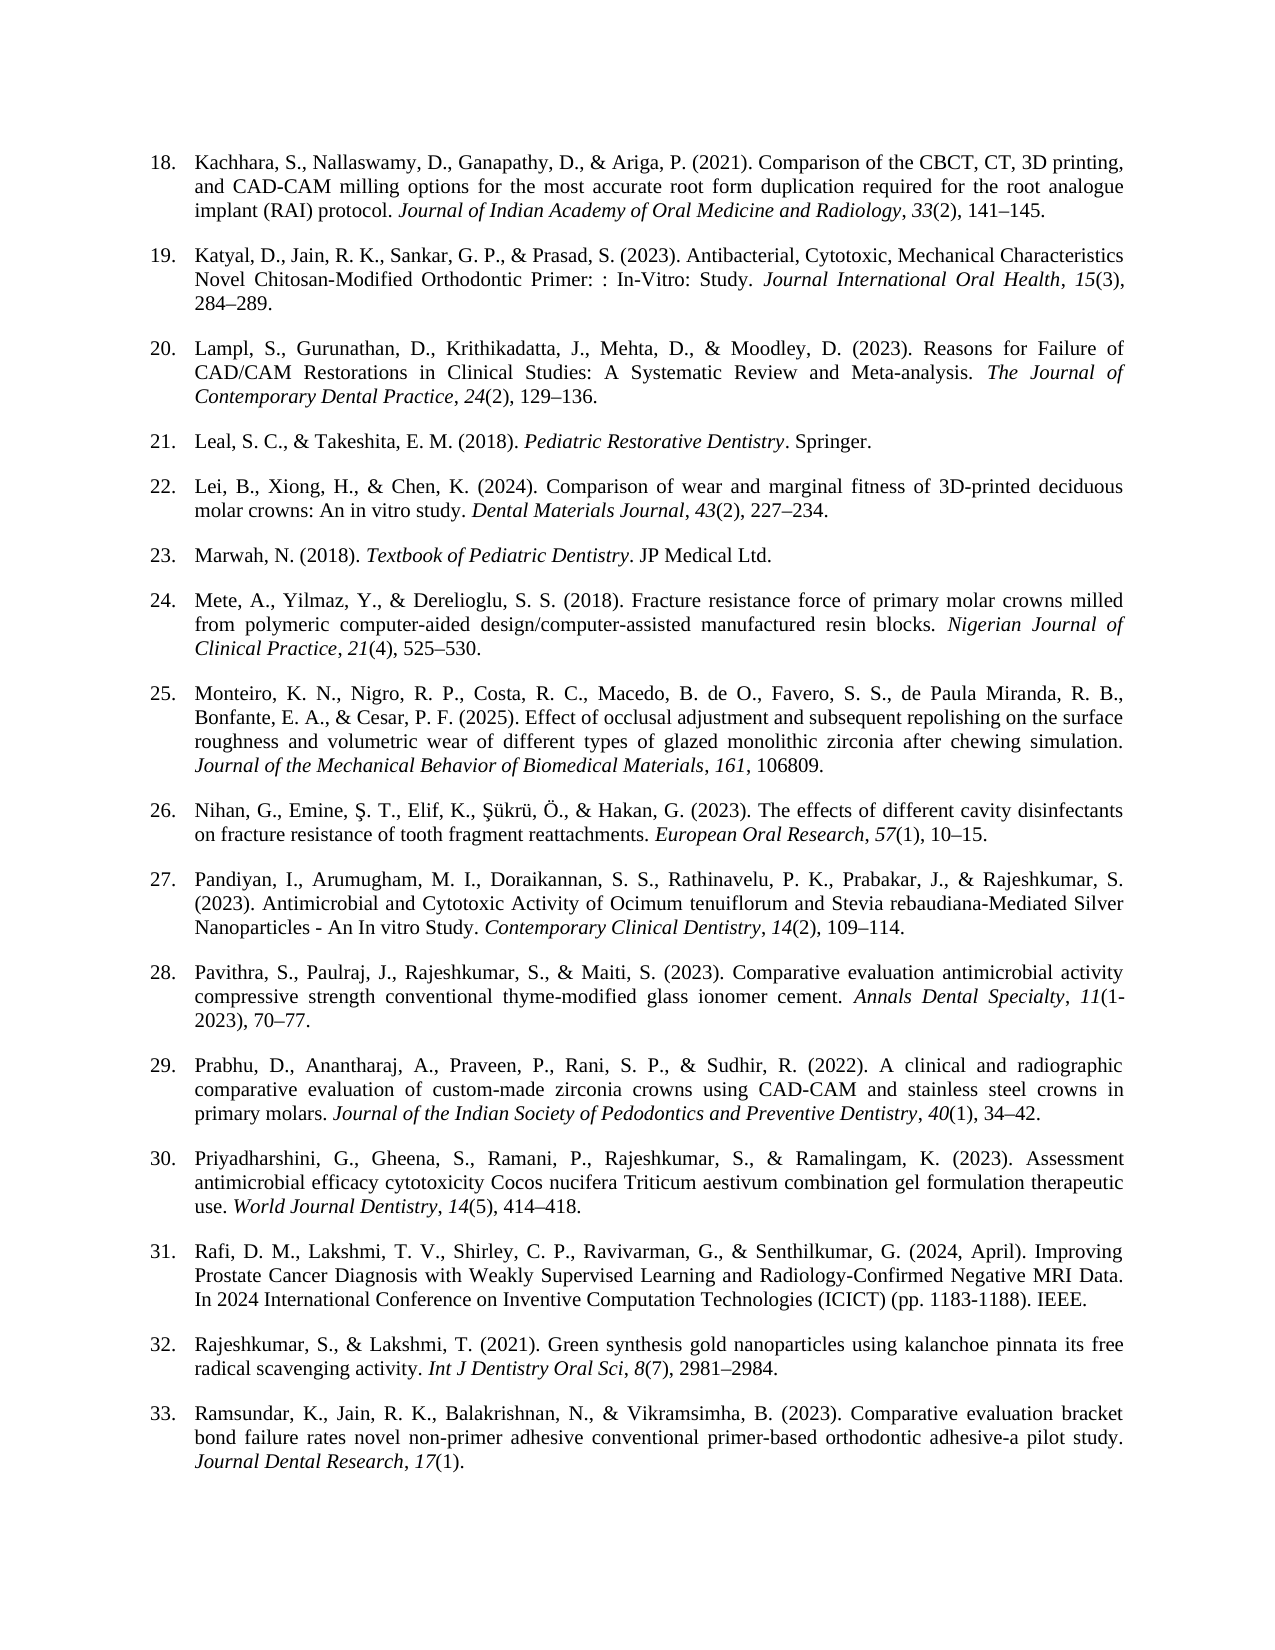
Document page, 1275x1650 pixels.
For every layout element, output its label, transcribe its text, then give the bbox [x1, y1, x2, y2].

text Ramsundar, K., Jain, R. K., Balakrishnan, N., & Vikramsimha, B. (2023). Comparative evaluation bracket bond failure rates novel non-primer adhesive conventional primer-based orthodontic adhesive-a pilot study. Journal Dental Research, 17(1). [150, 1401, 1125, 1473]
text Kachhara, S., Nallaswamy, D., Ganapathy, D., & Ariga, P. (2021). Comparison of the CBCT, CT, 3D printing, and CAD-CAM milling options for the most accurate root form duplication required for the root analogue implant (RAI) protocol. Journal of Indian Academy of Oral Medicine and Radiology, 33(2), 141–145. [150, 150, 1125, 222]
text Marwah, N. (2018). Textbook of Pediatric Dentistry. JP Medical Ltd. [150, 543, 1125, 567]
text Lampl, S., Gurunathan, D., Krithikadatta, J., Mehta, D., & Moodley, D. (2023). Reasons for Failure of CAD/CAM Restorations in Clinical Studies: A Systematic Review and Meta-analysis. The Journal of Contemporary Dental Practice, 24(2), 129–136. [150, 336, 1125, 408]
text Rajeshkumar, S., & Lakshmi, T. (2021). Green synthesis gold nanoparticles using kalanchoe pinnata its free radical scavenging activity. Int J Dentistry Oral Sci, 8(7), 2981–2984. [150, 1332, 1125, 1380]
text Priyadharshini, G., Gheena, S., Ramani, P., Rajeshkumar, S., & Ramalingam, K. (2023). Assessment antimicrobial efficacy cytotoxicity Cocos nucifera Triticum aestivum combination gel formulation therapeutic use. World Journal Dentistry, 14(5), 414–418. [150, 1146, 1125, 1218]
text Pandiyan, I., Arumugham, M. I., Doraikannan, S. S., Rathinavelu, P. K., Prabakar, J., & Rajeshkumar, S. (2023). Antimicrobial and Cytotoxic Activity of Ocimum tenuiflorum and Stevia rebaudiana-Mediated Silver Nanoparticles - An In vitro Study. Contemporary Clinical Dentistry, 14(2), 109–114. [150, 867, 1125, 939]
text Rafi, D. M., Lakshmi, T. V., Shirley, C. P., Ravivarman, G., & Senthilkumar, G. (2024, April). Improving Prostate Cancer Diagnosis with Weakly Supervised Learning and Radiology-Confirmed Negative MRI Data. In 2024 International Conference on Inventive Computation Technologies (ICICT) (pp. 1183-1188). IEEE. [150, 1239, 1125, 1311]
text Mete, A., Yilmaz, Y., & Derelioglu, S. S. (2018). Fracture resistance force of primary molar crowns milled from polymeric computer-aided design/computer-assisted manufactured resin blocks. Nigerian Journal of Clinical Practice, 21(4), 525–530. [150, 588, 1125, 660]
text Katyal, D., Jain, R. K., Sankar, G. P., & Prasad, S. (2023). Antibacterial, Cytotoxic, Mechanical Characteristics Novel Chitosan-Modified Orthodontic Primer: : In-Vitro: Study. Journal International Oral Health, 15(3), 284–289. [150, 243, 1125, 315]
text Pavithra, S., Paulraj, J., Rajeshkumar, S., & Maiti, S. (2023). Comparative evaluation antimicrobial activity compressive strength conventional thyme-modified glass ionomer cement. Annals Dental Specialty, 11(1-2023), 70–77. [150, 960, 1125, 1032]
text Leal, S. C., & Takeshita, E. M. (2018). Pediatric Restorative Dentistry. Springer. [150, 429, 1125, 453]
text Monteiro, K. N., Nigro, R. P., Costa, R. C., Macedo, B. de O., Favero, S. S., de Paula Miranda, R. B., Bonfante, E. A., & Cesar, P. F. (2025). Effect of occlusal adjustment and subsequent repolishing on the surface roughness and volumetric wear of different types of glazed monolithic zirconia after chewing simulation. Journal of the Mechanical Behavior of Biomedical Materials, 161, 106809. [150, 681, 1125, 777]
text Lei, B., Xiong, H., & Chen, K. (2024). Comparison of wear and marginal fitness of 3D-printed deciduous molar crowns: An in vitro study. Dental Materials Journal, 43(2), 227–234. [150, 474, 1125, 522]
text Prabhu, D., Anantharaj, A., Praveen, P., Rani, S. P., & Sudhir, R. (2022). A clinical and radiographic comparative evaluation of custom-made zirconia crowns using CAD-CAM and stainless steel crowns in primary molars. Journal of the Indian Society of Pedodontics and Preventive Dentistry, 40(1), 34–42. [150, 1053, 1125, 1125]
text Nihan, G., Emine, Ş. T., Elif, K., Şükrü, Ö., & Hakan, G. (2023). The effects of different cavity disinfectants on fracture resistance of tooth fragment reattachments. European Oral Research, 57(1), 10–15. [150, 798, 1125, 846]
